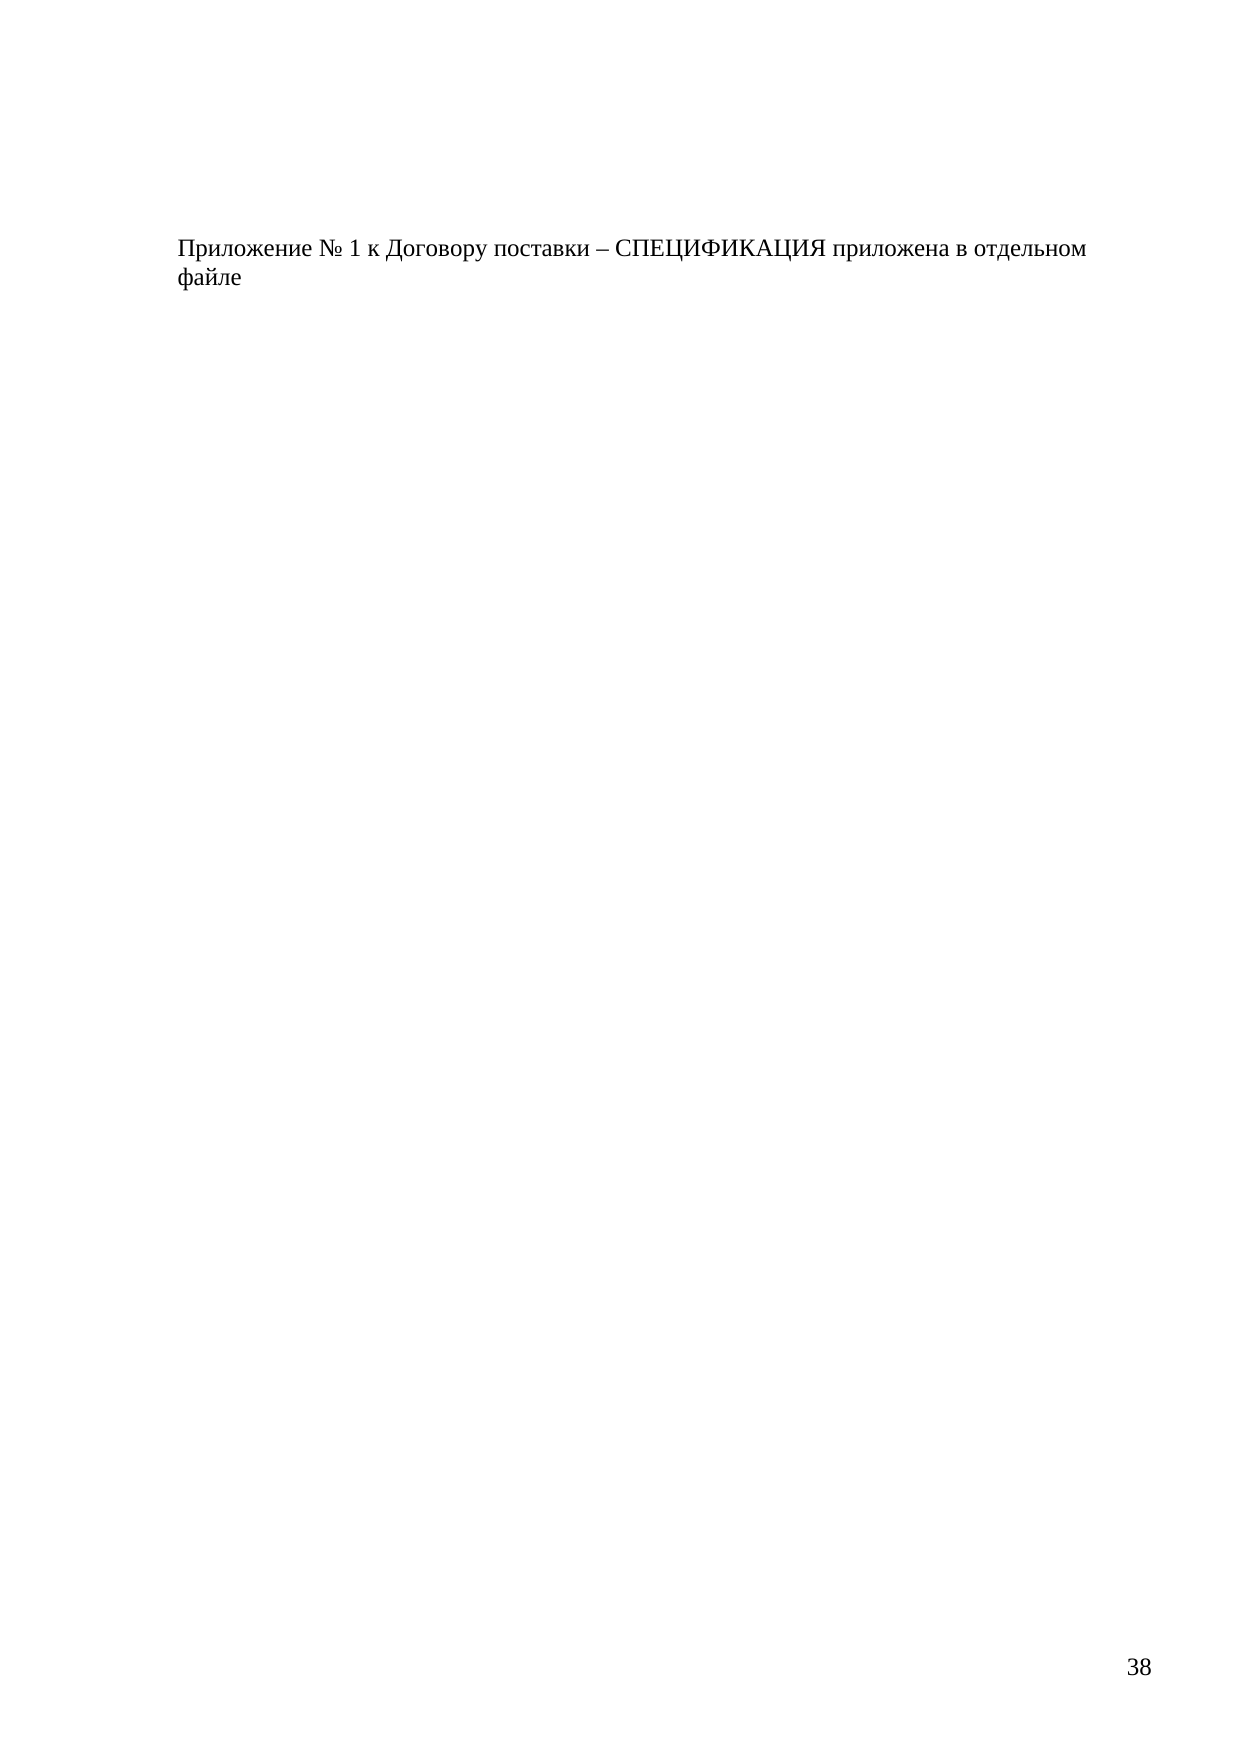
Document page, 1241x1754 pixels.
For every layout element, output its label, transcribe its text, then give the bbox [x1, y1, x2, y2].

text Приложение № 1 к Договору поставки – СПЕЦИФИКАЦИЯ приложена в отдельном файле [177, 233, 1152, 291]
